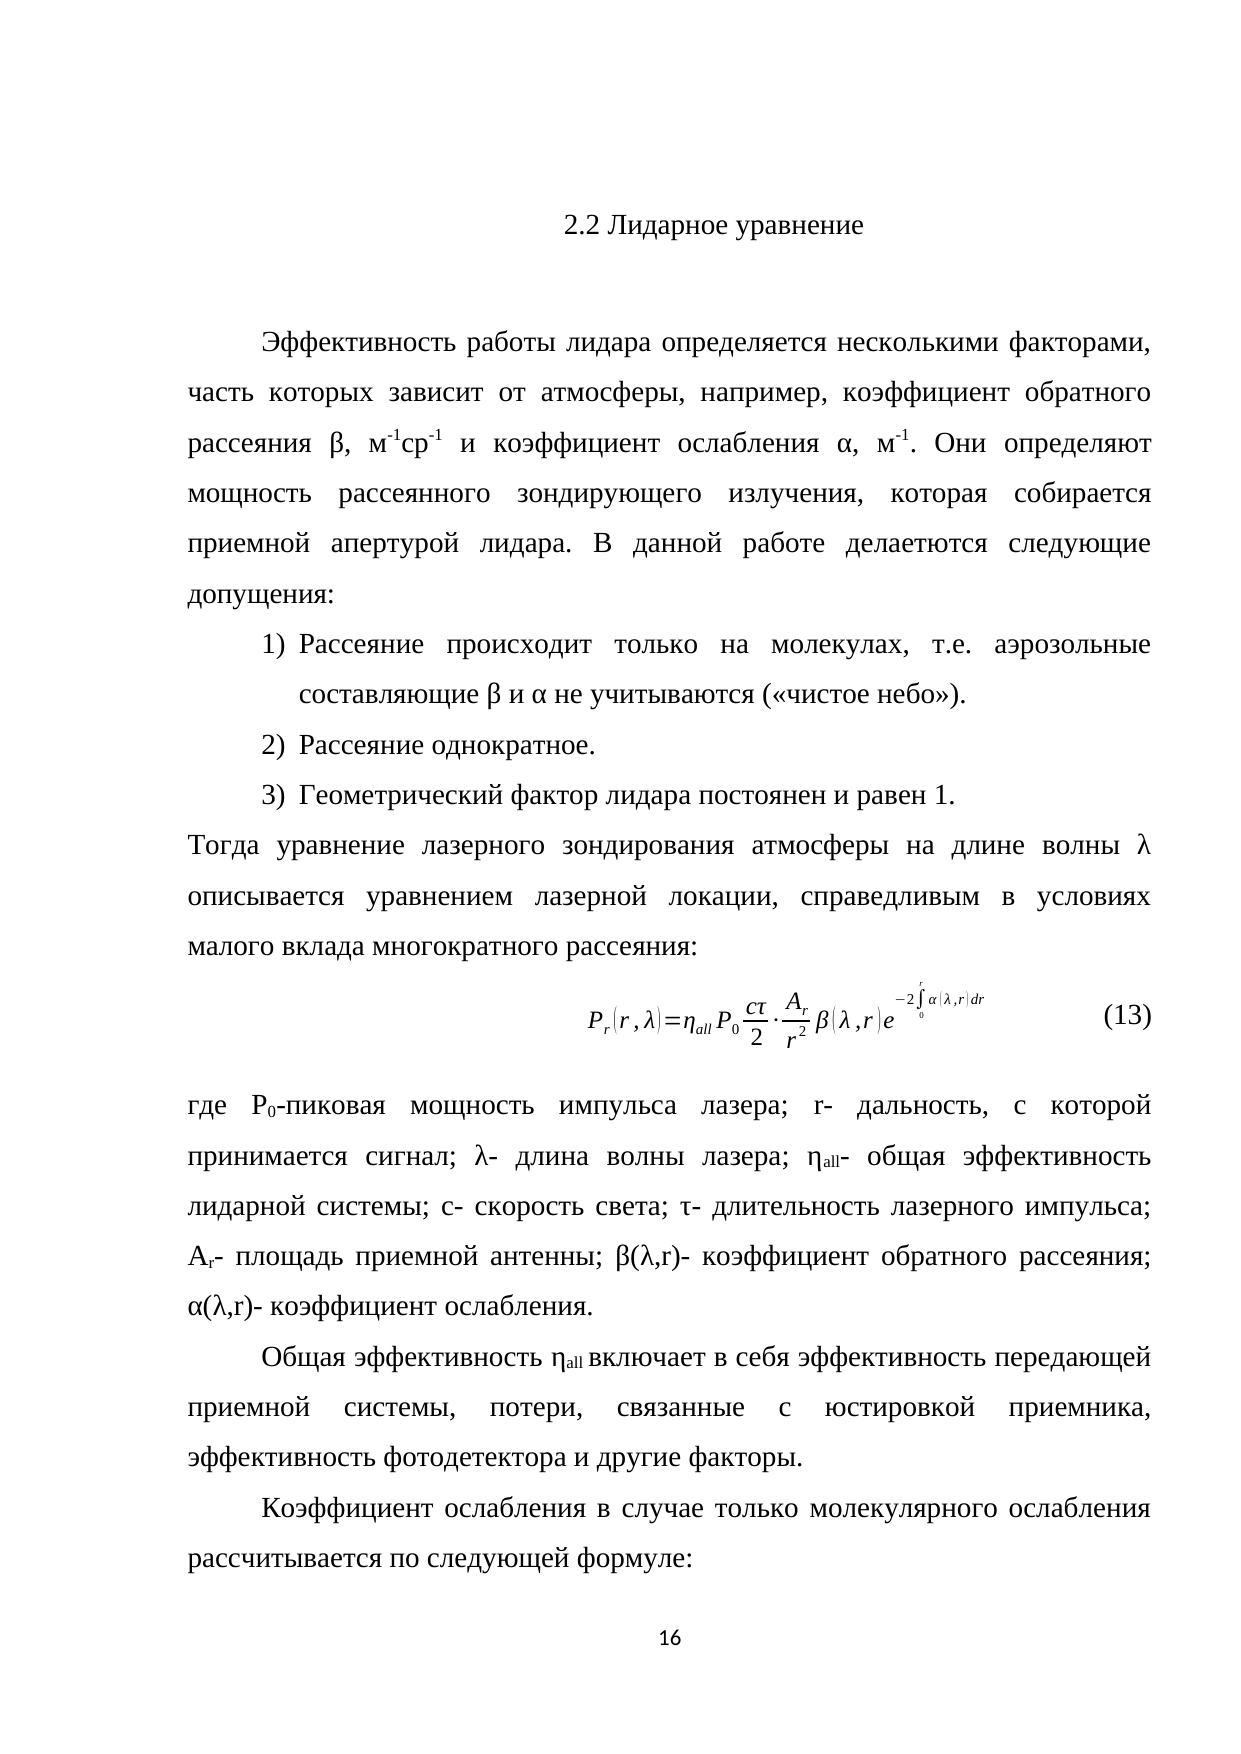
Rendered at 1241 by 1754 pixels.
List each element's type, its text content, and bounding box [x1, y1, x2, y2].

text Общая эффективность ηall включает в себя эффективность передающей приемной системы, потери, связанные с юстировкой приемника, эффективность фотодетектора и другие факторы. [187, 1339, 1152, 1473]
text где P0-пиковая мощность импульса лазера; r- дальность, с которой принимается сигнал; λ- длина волны лазера; ηall- общая эффективность лидарной системы; с- скорость света; τ- длительность лазерного импульса; Ar- площадь приемной антенны; β(λ,r)- коэффициент обратного рассеяния; α(λ,r)- коэффициент ослабления. [187, 1087, 1152, 1322]
list Рассеяние однократное. [261, 727, 1152, 760]
text Эффективность работы лидара определяется несколькими факторами, часть которых зависит от атмосферы, например, коэффициент обратного рассеяния β, м-1ср-1 и коэффициент ослабления α, м-1. Они определяют мощность рассеянного зондирующего излучения, которая собирается приемной апертурой лидара. В данной работе делаетются следующие допущения: [187, 324, 1152, 609]
list Рассеяние происходит только на молекулах, т.е. аэрозольные составляющие β и α не учитываются («чистое небо»). [261, 626, 1152, 710]
list Геометрический фактор лидара постоянен и равен 1. [261, 777, 1152, 811]
text (13) [187, 978, 1152, 1054]
text 2.2 Лидарное уравнение [187, 207, 1152, 241]
text Тогда уравнение лазерного зондирования атмосферы на длине волны λ описывается уравнением лазерной локации, справедливым в условиях малого вклада многократного рассеяния: [187, 827, 1152, 962]
text Коэффициент ослабления в случае только молекулярного ослабления рассчитывается по следующей формуле: [187, 1490, 1152, 1574]
